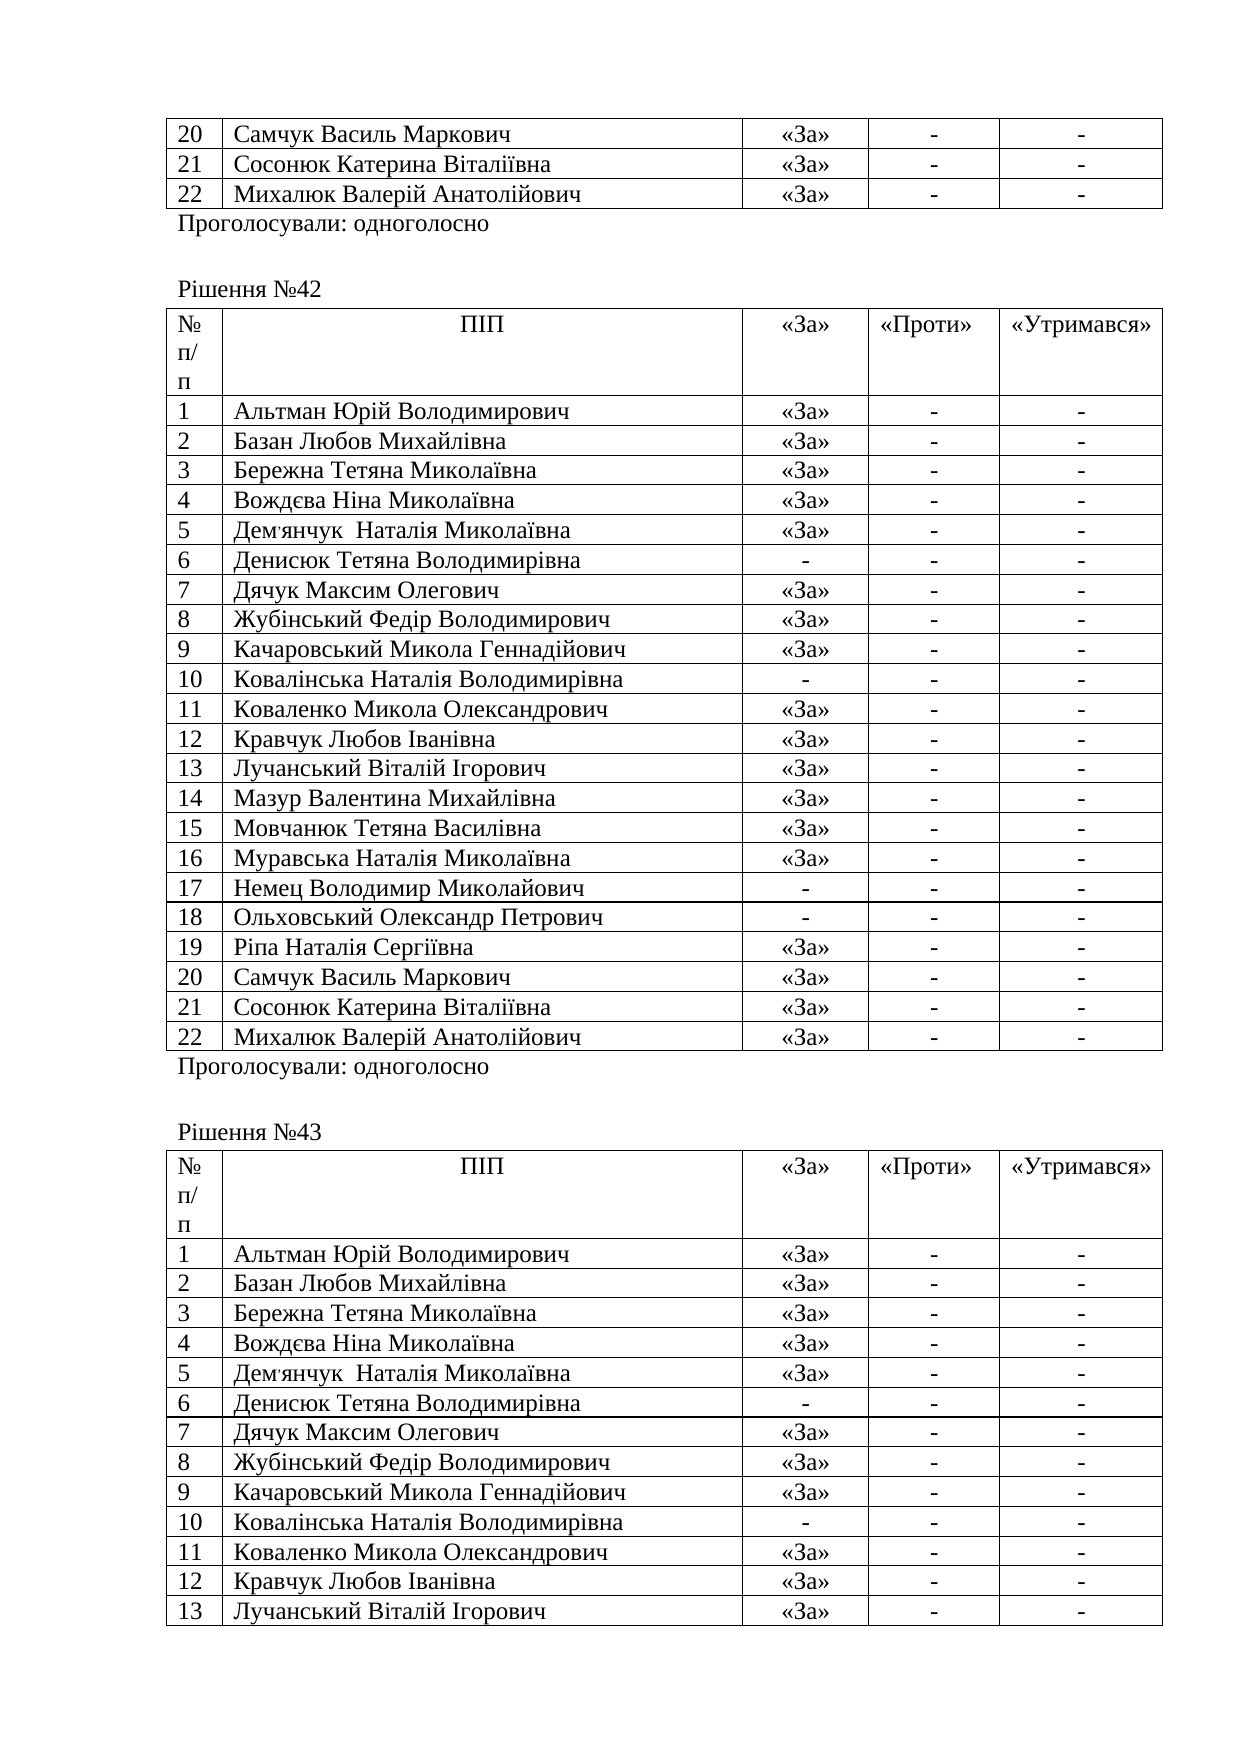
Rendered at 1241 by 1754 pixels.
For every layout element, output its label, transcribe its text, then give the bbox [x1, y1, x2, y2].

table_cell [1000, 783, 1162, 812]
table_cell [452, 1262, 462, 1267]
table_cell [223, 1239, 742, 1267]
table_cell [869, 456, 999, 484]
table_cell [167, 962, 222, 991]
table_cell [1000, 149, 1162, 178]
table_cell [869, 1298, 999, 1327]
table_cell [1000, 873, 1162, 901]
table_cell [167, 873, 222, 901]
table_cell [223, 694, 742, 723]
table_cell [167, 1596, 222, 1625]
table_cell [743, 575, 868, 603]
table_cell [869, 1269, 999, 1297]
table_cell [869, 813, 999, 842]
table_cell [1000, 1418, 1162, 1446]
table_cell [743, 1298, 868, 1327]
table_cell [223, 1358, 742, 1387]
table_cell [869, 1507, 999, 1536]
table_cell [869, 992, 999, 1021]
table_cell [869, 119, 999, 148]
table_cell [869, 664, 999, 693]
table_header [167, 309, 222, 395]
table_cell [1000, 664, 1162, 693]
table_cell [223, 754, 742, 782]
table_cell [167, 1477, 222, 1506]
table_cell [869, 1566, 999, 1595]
text Рішення №43 [177, 1117, 1152, 1146]
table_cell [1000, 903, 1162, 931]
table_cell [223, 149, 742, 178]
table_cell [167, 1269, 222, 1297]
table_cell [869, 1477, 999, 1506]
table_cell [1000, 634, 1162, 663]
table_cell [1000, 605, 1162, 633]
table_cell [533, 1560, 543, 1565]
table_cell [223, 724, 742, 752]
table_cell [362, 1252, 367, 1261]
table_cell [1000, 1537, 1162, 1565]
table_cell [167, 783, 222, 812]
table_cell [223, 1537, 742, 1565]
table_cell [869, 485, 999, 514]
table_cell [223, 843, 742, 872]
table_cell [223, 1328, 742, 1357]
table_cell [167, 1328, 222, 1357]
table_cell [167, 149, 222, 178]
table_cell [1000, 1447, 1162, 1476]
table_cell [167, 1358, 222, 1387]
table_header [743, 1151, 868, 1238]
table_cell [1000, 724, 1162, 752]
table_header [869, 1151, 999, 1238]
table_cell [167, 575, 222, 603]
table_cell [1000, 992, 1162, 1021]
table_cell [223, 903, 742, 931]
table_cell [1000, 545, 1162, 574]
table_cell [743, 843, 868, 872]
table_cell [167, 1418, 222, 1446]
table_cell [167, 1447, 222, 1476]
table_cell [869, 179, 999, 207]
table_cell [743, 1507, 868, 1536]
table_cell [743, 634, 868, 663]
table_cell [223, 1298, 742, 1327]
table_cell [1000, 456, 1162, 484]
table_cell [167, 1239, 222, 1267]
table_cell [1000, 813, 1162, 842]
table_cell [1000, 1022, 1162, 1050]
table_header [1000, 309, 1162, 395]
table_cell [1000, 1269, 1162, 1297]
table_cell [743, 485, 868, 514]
text Рішення №42 [177, 274, 1152, 303]
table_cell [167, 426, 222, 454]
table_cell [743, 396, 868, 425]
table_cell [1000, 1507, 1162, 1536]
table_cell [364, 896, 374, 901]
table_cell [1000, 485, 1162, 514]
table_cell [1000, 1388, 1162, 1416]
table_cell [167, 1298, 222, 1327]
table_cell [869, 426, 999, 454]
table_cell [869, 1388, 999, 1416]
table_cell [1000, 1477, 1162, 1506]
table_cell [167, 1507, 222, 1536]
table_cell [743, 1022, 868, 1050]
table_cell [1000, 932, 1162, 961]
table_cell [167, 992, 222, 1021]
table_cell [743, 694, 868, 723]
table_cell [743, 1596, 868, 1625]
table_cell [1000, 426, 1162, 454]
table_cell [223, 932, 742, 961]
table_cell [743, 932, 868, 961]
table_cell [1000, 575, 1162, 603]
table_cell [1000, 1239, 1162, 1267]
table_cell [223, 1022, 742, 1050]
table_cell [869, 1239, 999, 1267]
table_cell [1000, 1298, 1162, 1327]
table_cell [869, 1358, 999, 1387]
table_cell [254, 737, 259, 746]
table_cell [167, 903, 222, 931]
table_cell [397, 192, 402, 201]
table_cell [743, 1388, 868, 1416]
text Проголосували: одноголосно [177, 1051, 1152, 1080]
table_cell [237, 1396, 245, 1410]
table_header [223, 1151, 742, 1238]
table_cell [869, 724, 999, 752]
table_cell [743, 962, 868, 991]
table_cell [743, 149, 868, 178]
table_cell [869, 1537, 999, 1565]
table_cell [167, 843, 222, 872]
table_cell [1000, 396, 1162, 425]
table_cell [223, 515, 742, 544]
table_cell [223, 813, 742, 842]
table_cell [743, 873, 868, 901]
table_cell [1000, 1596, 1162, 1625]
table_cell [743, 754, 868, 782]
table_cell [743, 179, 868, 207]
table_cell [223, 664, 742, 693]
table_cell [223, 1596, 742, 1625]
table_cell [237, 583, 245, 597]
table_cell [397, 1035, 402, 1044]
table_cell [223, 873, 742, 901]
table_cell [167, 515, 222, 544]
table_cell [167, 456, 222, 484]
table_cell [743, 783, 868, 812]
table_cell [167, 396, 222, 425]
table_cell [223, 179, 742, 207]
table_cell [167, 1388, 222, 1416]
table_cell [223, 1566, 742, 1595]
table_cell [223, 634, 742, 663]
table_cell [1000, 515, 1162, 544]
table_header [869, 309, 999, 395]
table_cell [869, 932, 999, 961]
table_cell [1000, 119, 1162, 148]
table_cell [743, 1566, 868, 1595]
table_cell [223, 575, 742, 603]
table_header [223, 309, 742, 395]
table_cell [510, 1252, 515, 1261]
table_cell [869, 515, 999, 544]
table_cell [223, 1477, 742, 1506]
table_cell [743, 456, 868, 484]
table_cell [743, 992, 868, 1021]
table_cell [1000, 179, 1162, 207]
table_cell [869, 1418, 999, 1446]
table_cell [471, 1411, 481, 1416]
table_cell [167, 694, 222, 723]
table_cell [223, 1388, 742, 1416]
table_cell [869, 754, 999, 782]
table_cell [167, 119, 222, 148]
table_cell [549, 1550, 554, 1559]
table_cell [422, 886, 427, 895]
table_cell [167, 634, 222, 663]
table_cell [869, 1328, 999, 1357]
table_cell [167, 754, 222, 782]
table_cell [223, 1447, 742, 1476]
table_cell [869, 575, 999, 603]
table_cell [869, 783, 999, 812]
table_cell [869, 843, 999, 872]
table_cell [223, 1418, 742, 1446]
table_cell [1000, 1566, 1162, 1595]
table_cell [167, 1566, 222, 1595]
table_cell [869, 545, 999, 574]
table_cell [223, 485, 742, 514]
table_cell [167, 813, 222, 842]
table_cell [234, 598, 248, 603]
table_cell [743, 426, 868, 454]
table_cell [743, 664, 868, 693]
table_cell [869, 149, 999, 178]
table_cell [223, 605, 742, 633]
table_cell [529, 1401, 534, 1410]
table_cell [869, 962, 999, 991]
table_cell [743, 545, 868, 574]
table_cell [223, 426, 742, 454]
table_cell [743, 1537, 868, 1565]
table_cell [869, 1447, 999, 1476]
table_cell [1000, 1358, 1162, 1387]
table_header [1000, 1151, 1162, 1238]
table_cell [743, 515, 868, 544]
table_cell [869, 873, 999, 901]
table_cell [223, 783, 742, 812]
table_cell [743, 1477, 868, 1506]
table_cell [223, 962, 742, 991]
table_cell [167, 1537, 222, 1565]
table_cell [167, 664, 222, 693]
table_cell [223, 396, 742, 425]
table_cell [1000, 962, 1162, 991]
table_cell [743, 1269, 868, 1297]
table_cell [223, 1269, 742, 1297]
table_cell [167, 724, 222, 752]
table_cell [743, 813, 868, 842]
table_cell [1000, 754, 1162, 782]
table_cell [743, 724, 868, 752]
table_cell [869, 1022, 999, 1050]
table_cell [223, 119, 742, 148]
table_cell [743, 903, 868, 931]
text Проголосували: одноголосно [177, 209, 1152, 237]
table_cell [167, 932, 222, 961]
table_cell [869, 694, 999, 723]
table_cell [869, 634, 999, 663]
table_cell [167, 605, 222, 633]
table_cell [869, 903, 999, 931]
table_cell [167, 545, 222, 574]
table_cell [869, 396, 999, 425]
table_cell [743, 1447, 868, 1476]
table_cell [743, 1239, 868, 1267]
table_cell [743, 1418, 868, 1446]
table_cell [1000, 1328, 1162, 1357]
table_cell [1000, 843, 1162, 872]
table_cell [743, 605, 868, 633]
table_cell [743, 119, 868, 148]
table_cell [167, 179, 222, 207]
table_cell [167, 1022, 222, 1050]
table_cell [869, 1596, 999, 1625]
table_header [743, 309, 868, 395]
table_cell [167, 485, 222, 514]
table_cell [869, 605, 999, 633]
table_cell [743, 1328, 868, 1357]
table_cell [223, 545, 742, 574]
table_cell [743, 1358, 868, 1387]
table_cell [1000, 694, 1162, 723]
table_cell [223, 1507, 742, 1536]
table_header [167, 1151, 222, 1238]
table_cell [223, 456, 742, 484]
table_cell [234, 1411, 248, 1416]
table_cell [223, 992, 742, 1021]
